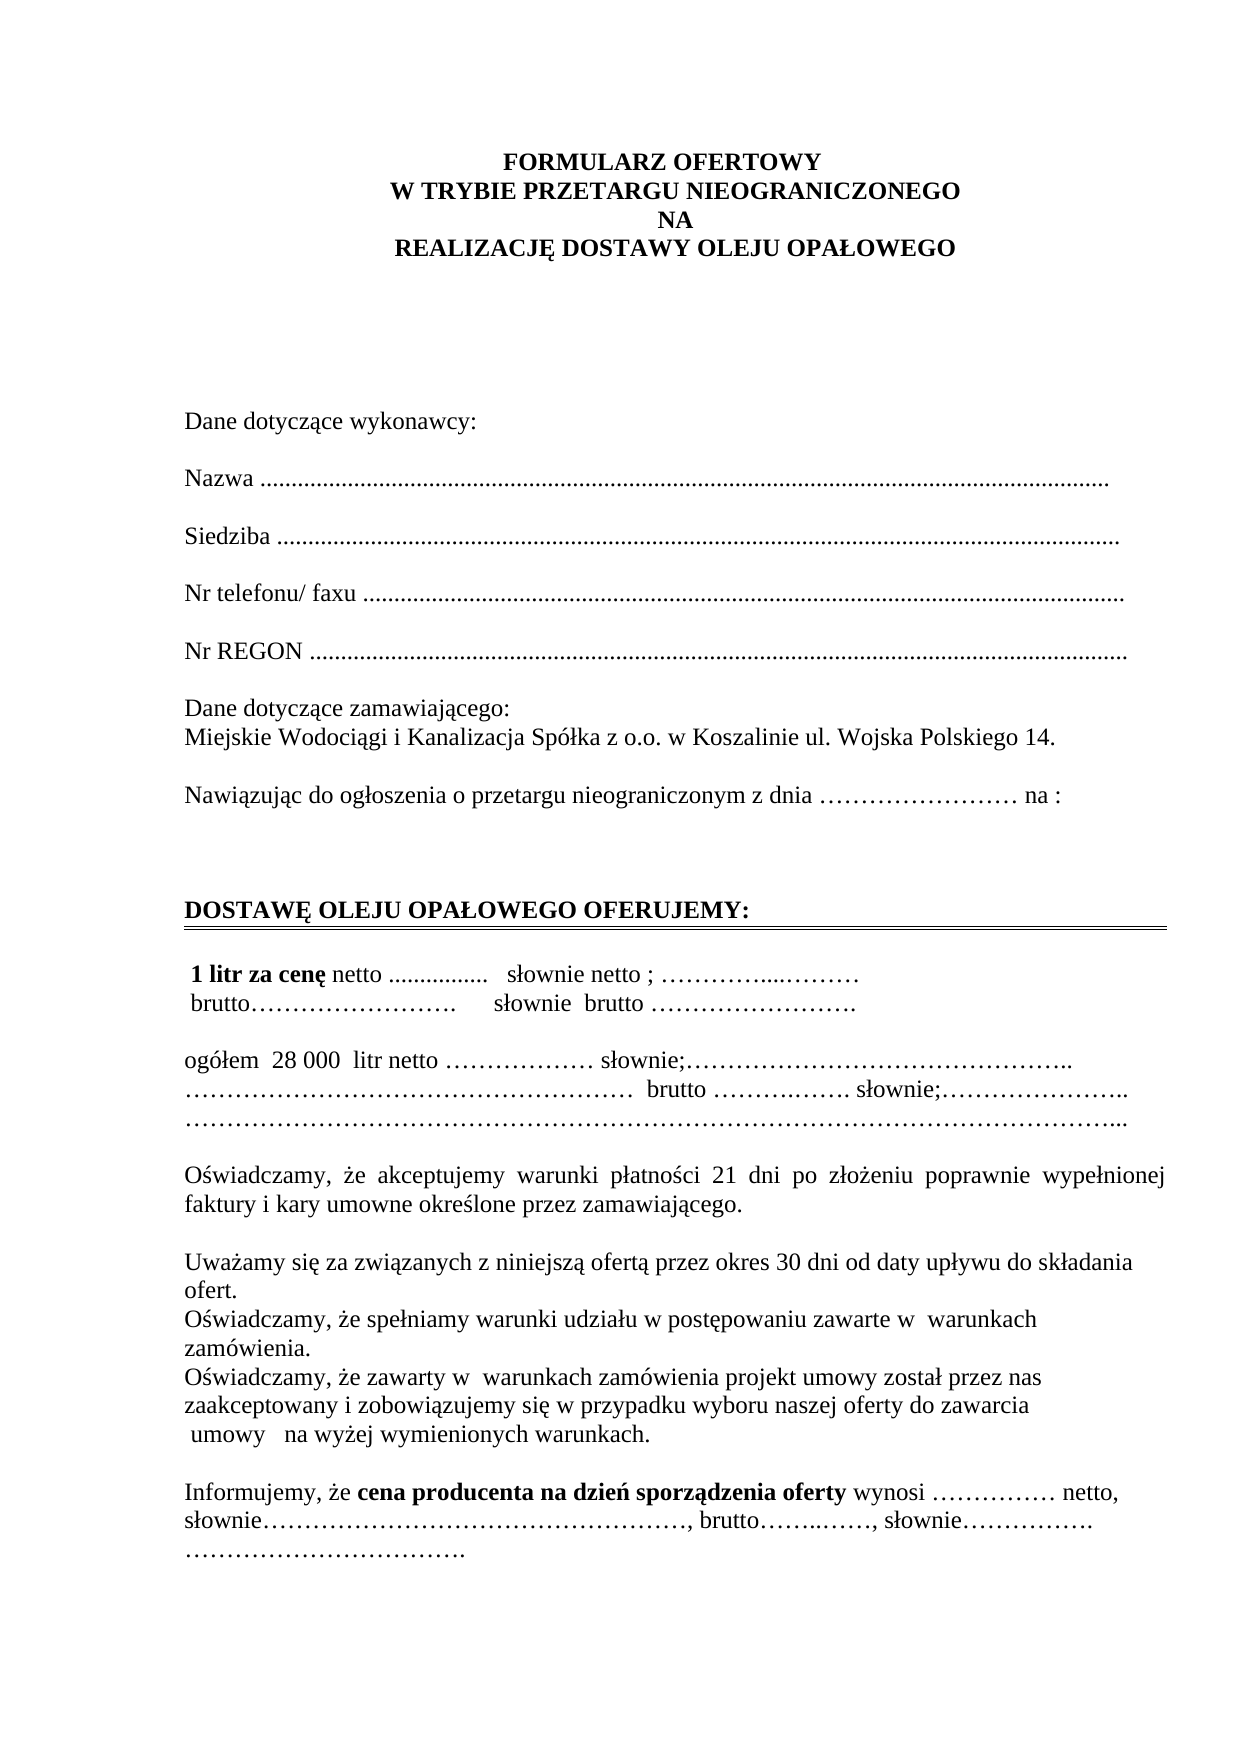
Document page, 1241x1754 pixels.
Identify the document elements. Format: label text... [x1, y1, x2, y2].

text ……………………………. [184, 1534, 1167, 1563]
text Nazwa ........................................................................................................................................ [184, 463, 1167, 492]
text ……………………………………………… brutto ……….……. słownie;………………….. [184, 1074, 1167, 1103]
text NA [184, 205, 1167, 233]
text Nr telefonu/ faxu .......................................................................................................................... [184, 578, 1167, 607]
text Oświadczamy, że zawarty w warunkach zamówienia projekt umowy został przez nas zaakceptowany i zobowiązujemy się w przypadku wyboru naszej oferty do zawarcia umowy na wyżej wymienionych warunkach. [184, 1362, 1167, 1448]
text Uważamy się za związanych z niniejszą ofertą przez okres 30 dni od daty upływu do składania ofert. [184, 1247, 1167, 1304]
text W TRYBIE PRZETARGU NIEOGRANICZONEGO [184, 176, 1167, 205]
text Dane dotyczące zamawiającego: [184, 693, 1167, 722]
text ogółem 28 000 litr netto ……………… słownie;……………………………………….. [184, 1045, 1167, 1074]
text Oświadczamy, że akceptujemy warunki płatności 21 dni po złożeniu poprawnie wypełnionej faktury i kary umowne określone przez zamawiającego. [184, 1160, 1167, 1218]
text Siedziba ....................................................................................................................................... [184, 521, 1167, 550]
text Dane dotyczące wykonawcy: [184, 406, 1167, 435]
text …………………………………………………………………………………………………... [184, 1103, 1167, 1132]
text Nr REGON ................................................................................................................................... [184, 636, 1167, 665]
text Miejskie Wodociągi i Kanalizacja Spółka z o.o. w Koszalinie ul. Wojska Polskiego 14. [184, 722, 1167, 751]
text Informujemy, że cena producenta na dzień sporządzenia oferty wynosi …………… netto, słownie……………………………………………, brutto……..……, słownie……………. [184, 1477, 1167, 1534]
text za cenę netto ................ słownie netto ; …………....……… brutto……………………. słownie brutto ……………………. [184, 959, 1167, 1017]
text FORMULARZ OFERTOWY [184, 147, 1167, 176]
text Oświadczamy, że spełniamy warunki udziału w postępowaniu zawarte w warunkach zamówienia. [184, 1304, 1167, 1362]
text REALIZACJĘ DOSTAWY OLEJU OPAŁOWEGO [184, 233, 1167, 262]
text Nawiązując do ogłoszenia o przetargu nieograniczonym z dnia …………………… na : [184, 780, 1167, 808]
text DOSTAWĘ OLEJU OPAŁOWEGO OFERUJEMY: [184, 895, 1167, 926]
